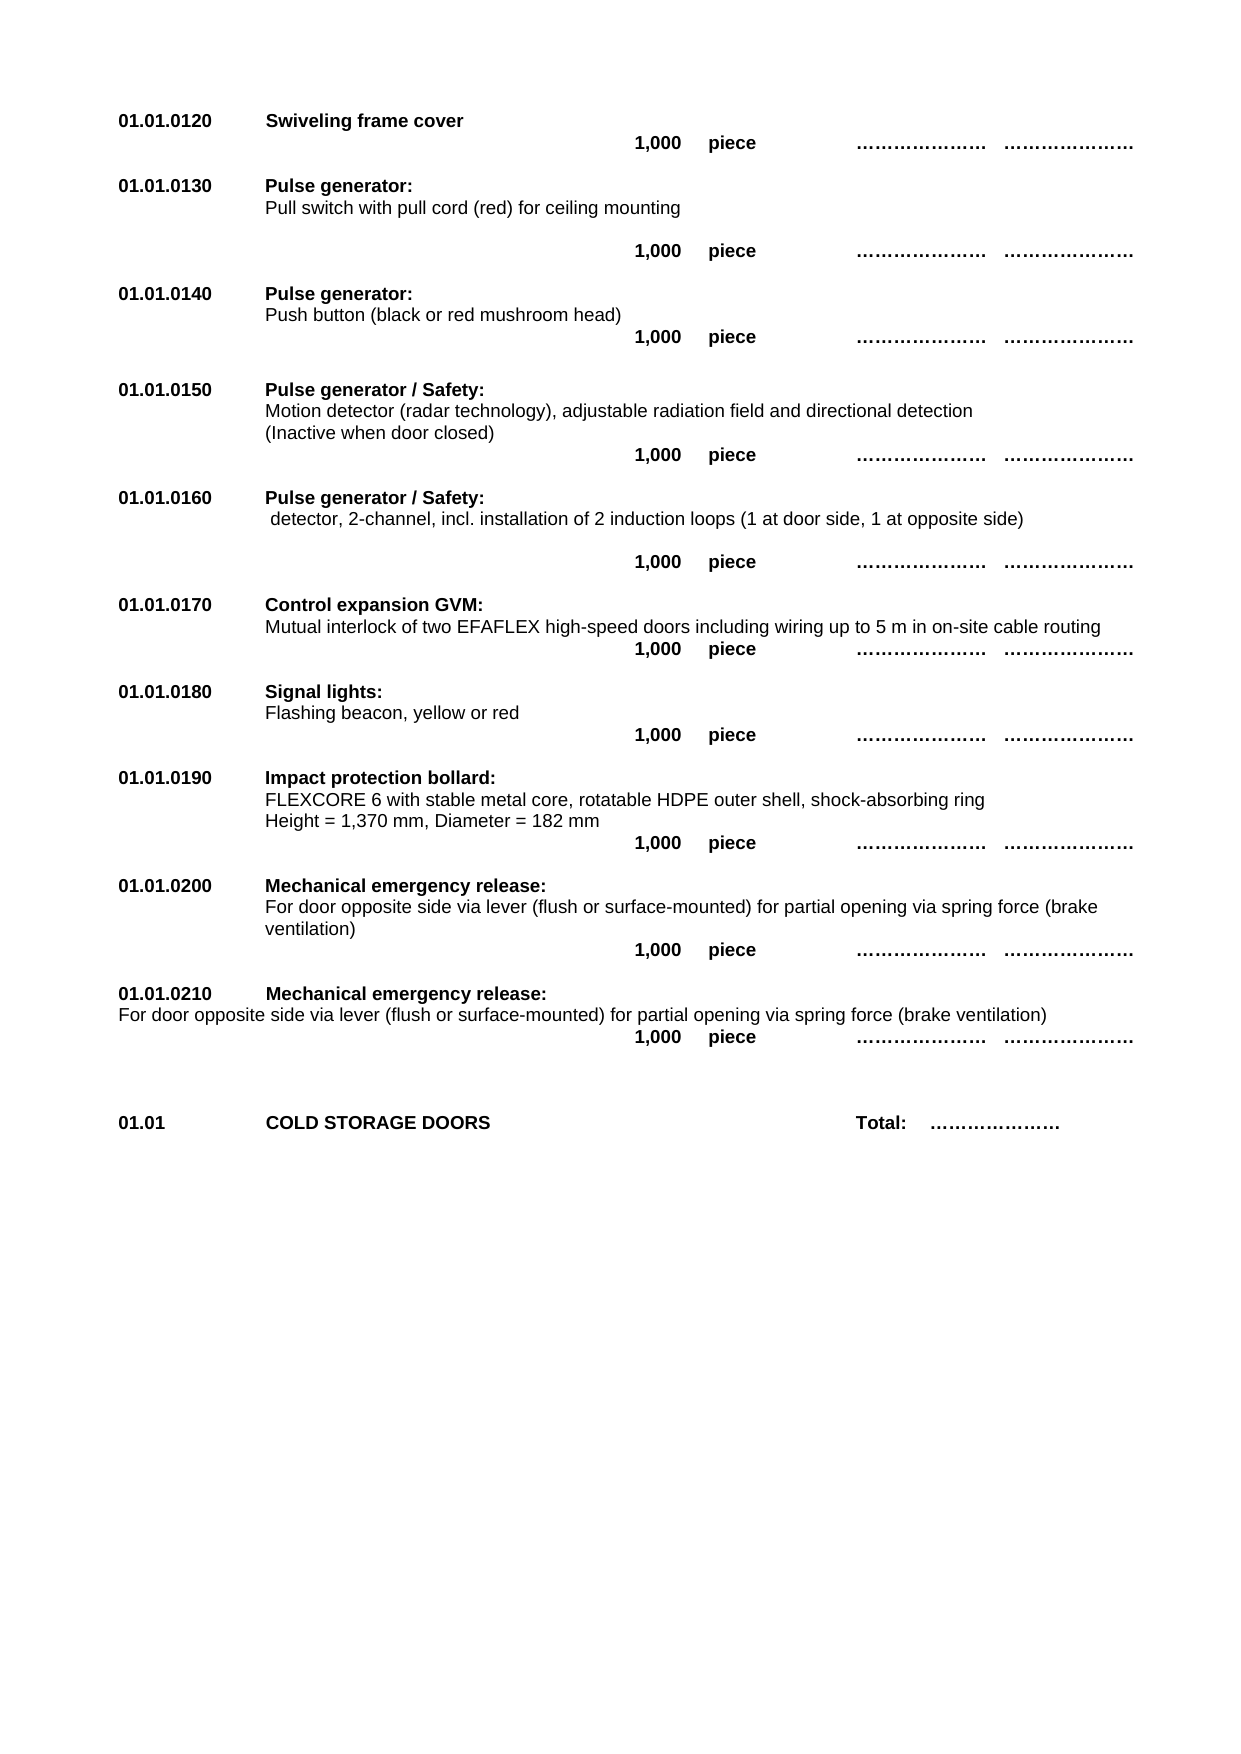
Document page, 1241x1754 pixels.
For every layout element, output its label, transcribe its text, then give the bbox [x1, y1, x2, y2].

text 01.01.0210 Mechanical emergency release: For door opposite side via lever (flush or surface-mounted) for partial opening via spring force (brake ventilation) 1,000 piece ………………… ………………… [118, 982, 1152, 1047]
text 01.01.0140 Pulse generator: Push button (black or red mushroom head) 1,000 piece ………………… ………………… [118, 283, 1152, 347]
text 01.01.0190 Impact protection bollard: FLEXCORE 6 with stable metal core, rotatable HDPE outer shell, shock-absorbing ring Height = 1,370 mm, Diameter = 182 mm 1,000 piece ………………… ………………… [118, 767, 1152, 853]
text 01.01.0200 Mechanical emergency release: For door opposite side via lever (flush or surface-mounted) for partial opening via spring force (brake ventilation) 1,000 piece ………………… ………………… [118, 874, 1152, 961]
text 01.01.0150 Pulse generator / Safety: Motion detector (radar technology), adjustable radiation field and directional detection (Inactive when door closed) 1,000 piece ………………… ………………… [118, 379, 1152, 465]
text 01.01.0170 Control expansion GVM: Mutual interlock of two EFAFLEX high-speed doors including wiring up to 5 m in on-site cable routing 1,000 piece ………………… ………………… [118, 594, 1152, 659]
text 01.01.0180 Signal lights: Flashing beacon, yellow or red 1,000 piece ………………… ………………… [118, 681, 1152, 745]
text 01.01.0160 Pulse generator / Safety: detector, 2-channel, incl. installation of 2 induction loops (1 at door side, 1 at opposite side) 1,000 piece ………………… ………………… [118, 486, 1152, 573]
text 01.01.0120 Swiveling frame cover 1,000 piece ………………… ………………… [118, 110, 1152, 153]
text 01.01 COLD STORAGE DOORS Total: ………………… [118, 1112, 1152, 1133]
text 01.01.0130 Pulse generator: Pull switch with pull cord (red) for ceiling mounting 1,000 piece ………………… ………………… [118, 175, 1152, 261]
